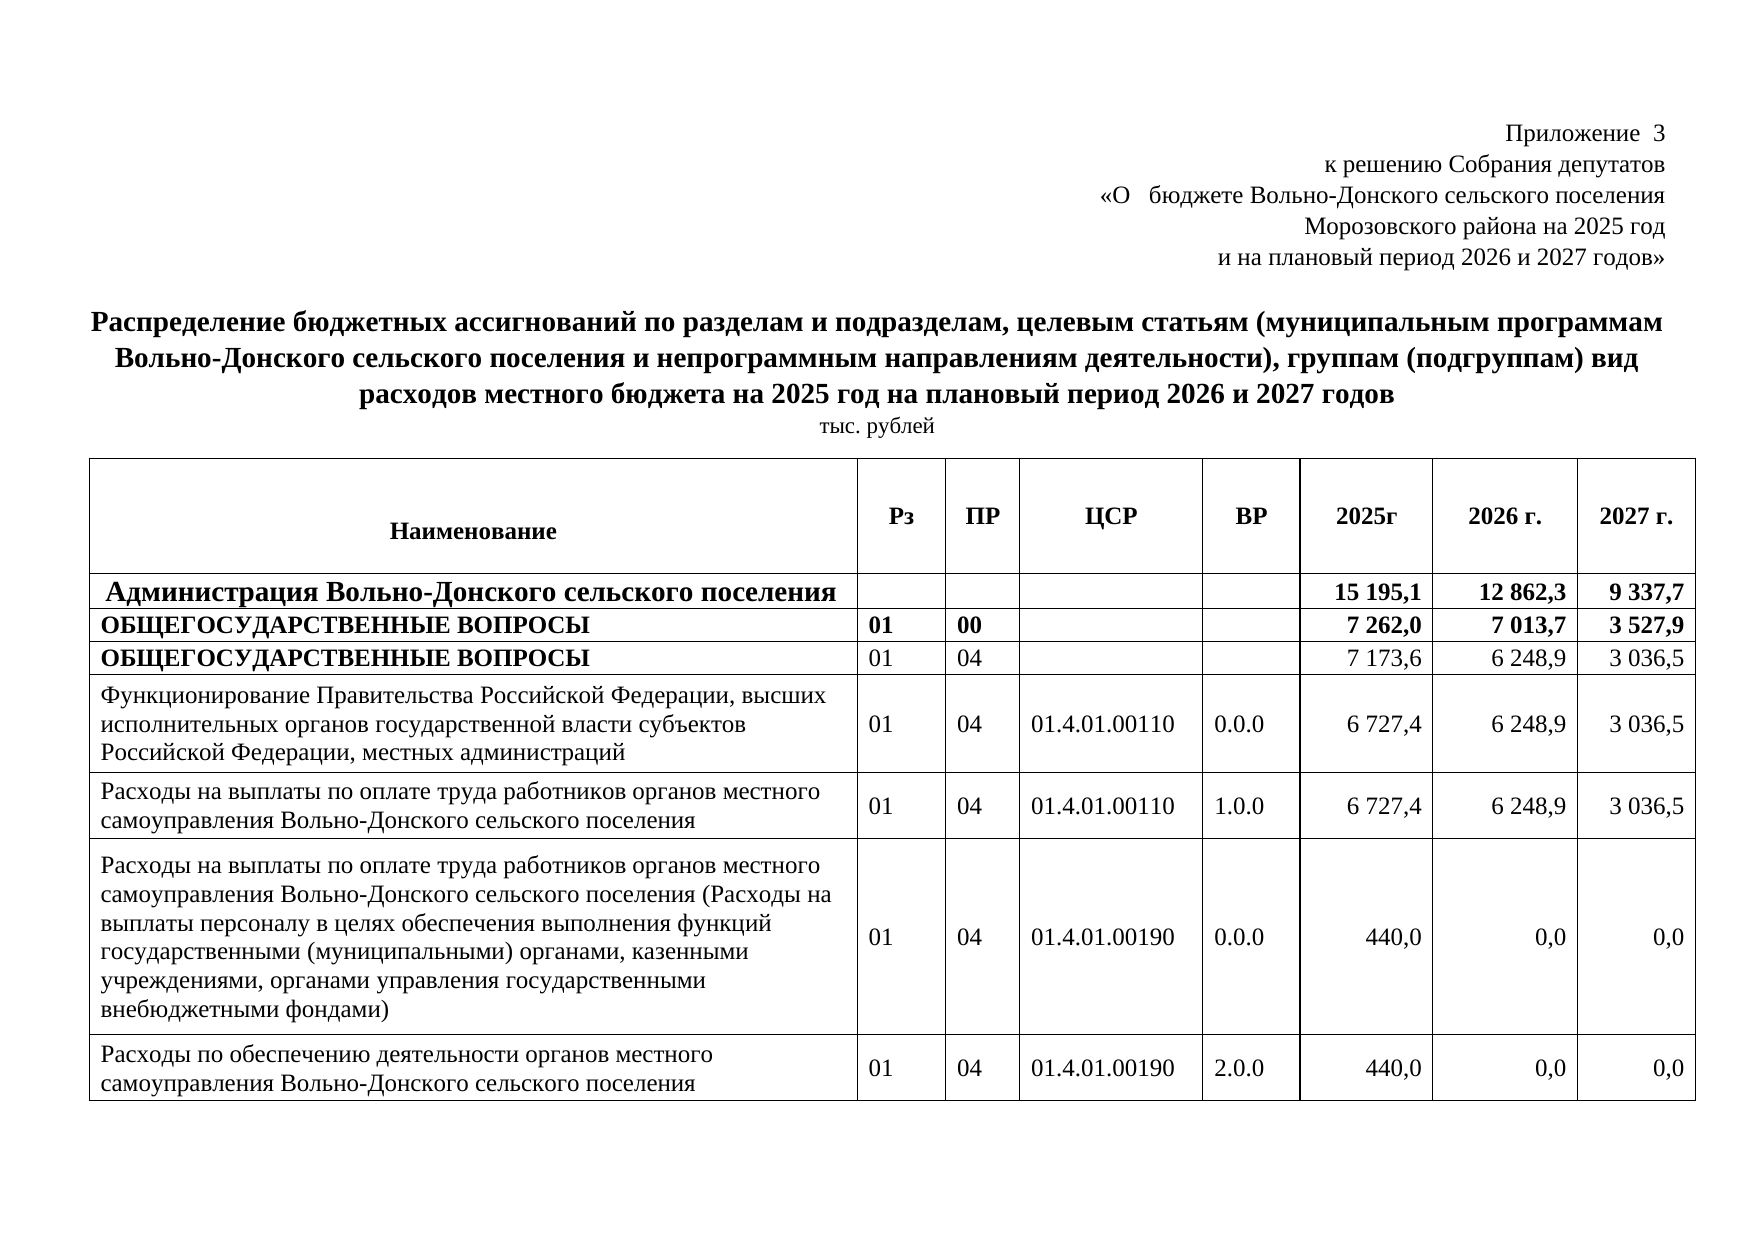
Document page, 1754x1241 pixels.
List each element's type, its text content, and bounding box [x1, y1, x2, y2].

table_cell 0,0 [1433, 839, 1577, 1034]
table_cell 01.4.01.00110 [1020, 773, 1202, 837]
table_cell [1203, 574, 1299, 608]
table_cell 04 [946, 675, 1019, 772]
table_cell ОБЩЕГОСУДАРСТВЕННЫЕ ВОПРОСЫ [90, 642, 857, 673]
table_cell 9 337,7 [1578, 574, 1695, 608]
table_cell 01 [858, 773, 945, 837]
table_header ВР [1203, 459, 1299, 573]
table_cell 6 727,4 [1301, 675, 1432, 772]
table_cell 0.0.0 [1203, 839, 1299, 1034]
table_cell 0.0.0 [1203, 675, 1299, 772]
table_cell 15 195,1 [1301, 574, 1432, 608]
table_cell 01 [858, 1035, 945, 1100]
table_cell [858, 574, 945, 608]
table_cell 01 [858, 675, 945, 772]
table_cell 01.4.01.00190 [1020, 839, 1202, 1034]
table_header 2027 г. [1578, 459, 1695, 573]
table_cell 01.4.01.00110 [1020, 675, 1202, 772]
table_header ЦСР [1020, 459, 1202, 573]
table_cell 7 262,0 [1301, 609, 1432, 641]
table_cell 04 [946, 773, 1019, 837]
table_cell [1020, 609, 1202, 641]
table_header Рз [858, 459, 945, 573]
text Приложение 3 [89, 118, 1665, 147]
text Распределение бюджетных ассигнований по разделам и подразделам, целевым статьям (муниципальным программам Вольно-Донского сельского поселения и непрограммным направлениям деятельности), группам (подгруппам) вид расходов местного бюджета на 2025 год на плановый период 2026 и 2027 годов тыс. рублей [89, 304, 1665, 439]
table_cell 04 [946, 642, 1019, 673]
text «О бюджете Вольно-Донского сельского поселения [89, 180, 1665, 209]
text Морозовского района на 2025 год [89, 211, 1665, 240]
table_cell [1020, 574, 1202, 608]
table_cell 01 [858, 642, 945, 673]
table_cell [946, 574, 1019, 608]
table_cell Функционирование Правительства Российской Федерации, высших исполнительных органов государственной власти субъектов Российской Федерации, местных администраций [90, 675, 857, 772]
table_cell [1020, 642, 1202, 673]
table_header ПР [946, 459, 1019, 573]
table_cell 1.0.0 [1203, 773, 1299, 837]
table_cell Расходы на выплаты по оплате труда работников органов местного самоуправления Вольно-Донского сельского поселения [90, 773, 857, 837]
table_cell 7 013,7 [1433, 609, 1577, 641]
text и на плановый период 2026 и 2027 годов» [89, 242, 1665, 271]
table_cell 440,0 [1301, 1035, 1432, 1100]
table_cell 6 248,9 [1433, 773, 1577, 837]
table_cell 6 727,4 [1301, 773, 1432, 837]
table_cell 0,0 [1578, 1035, 1695, 1100]
table_cell 3 036,5 [1578, 773, 1695, 837]
table_cell ОБЩЕГОСУДАРСТВЕННЫЕ ВОПРОСЫ [90, 609, 857, 641]
table_header Наименование [90, 459, 857, 573]
table_cell Расходы по обеспечению деятельности органов местного самоуправления Вольно-Донского сельского поселения [90, 1035, 857, 1100]
table_cell 3 036,5 [1578, 642, 1695, 673]
table_header 2025г [1301, 459, 1432, 573]
table_cell 01 [858, 839, 945, 1034]
table_cell 0,0 [1578, 839, 1695, 1034]
table_cell Расходы на выплаты по оплате труда работников органов местного самоуправления Вольно-Донского сельского поселения (Расходы на выплаты персоналу в целях обеспечения выполнения функций государственными (муниципальными) органами, казенными учреждениями, органами управления государственными внебюджетными фондами) [90, 839, 857, 1034]
table_cell 3 527,9 [1578, 609, 1695, 641]
table_cell 7 173,6 [1301, 642, 1432, 673]
table_cell 440,0 [1301, 839, 1432, 1034]
table_cell 01.4.01.00190 [1020, 1035, 1202, 1100]
table_cell 04 [946, 1035, 1019, 1100]
table_cell 0,0 [1433, 1035, 1577, 1100]
table_cell 04 [946, 839, 1019, 1034]
table_cell 2.0.0 [1203, 1035, 1299, 1100]
table_header 2026 г. [1433, 459, 1577, 573]
table_cell 00 [946, 609, 1019, 641]
table_cell 01 [858, 609, 945, 641]
table_cell 12 862,3 [1433, 574, 1577, 608]
table_cell [1203, 642, 1299, 673]
table_cell [1203, 609, 1299, 641]
table_cell Администрация Вольно-Донского сельского поселения [90, 574, 857, 608]
table_cell 3 036,5 [1578, 675, 1695, 772]
table_cell 6 248,9 [1433, 675, 1577, 772]
table_cell 6 248,9 [1433, 642, 1577, 673]
text к решению Собрания депутатов [89, 149, 1665, 178]
